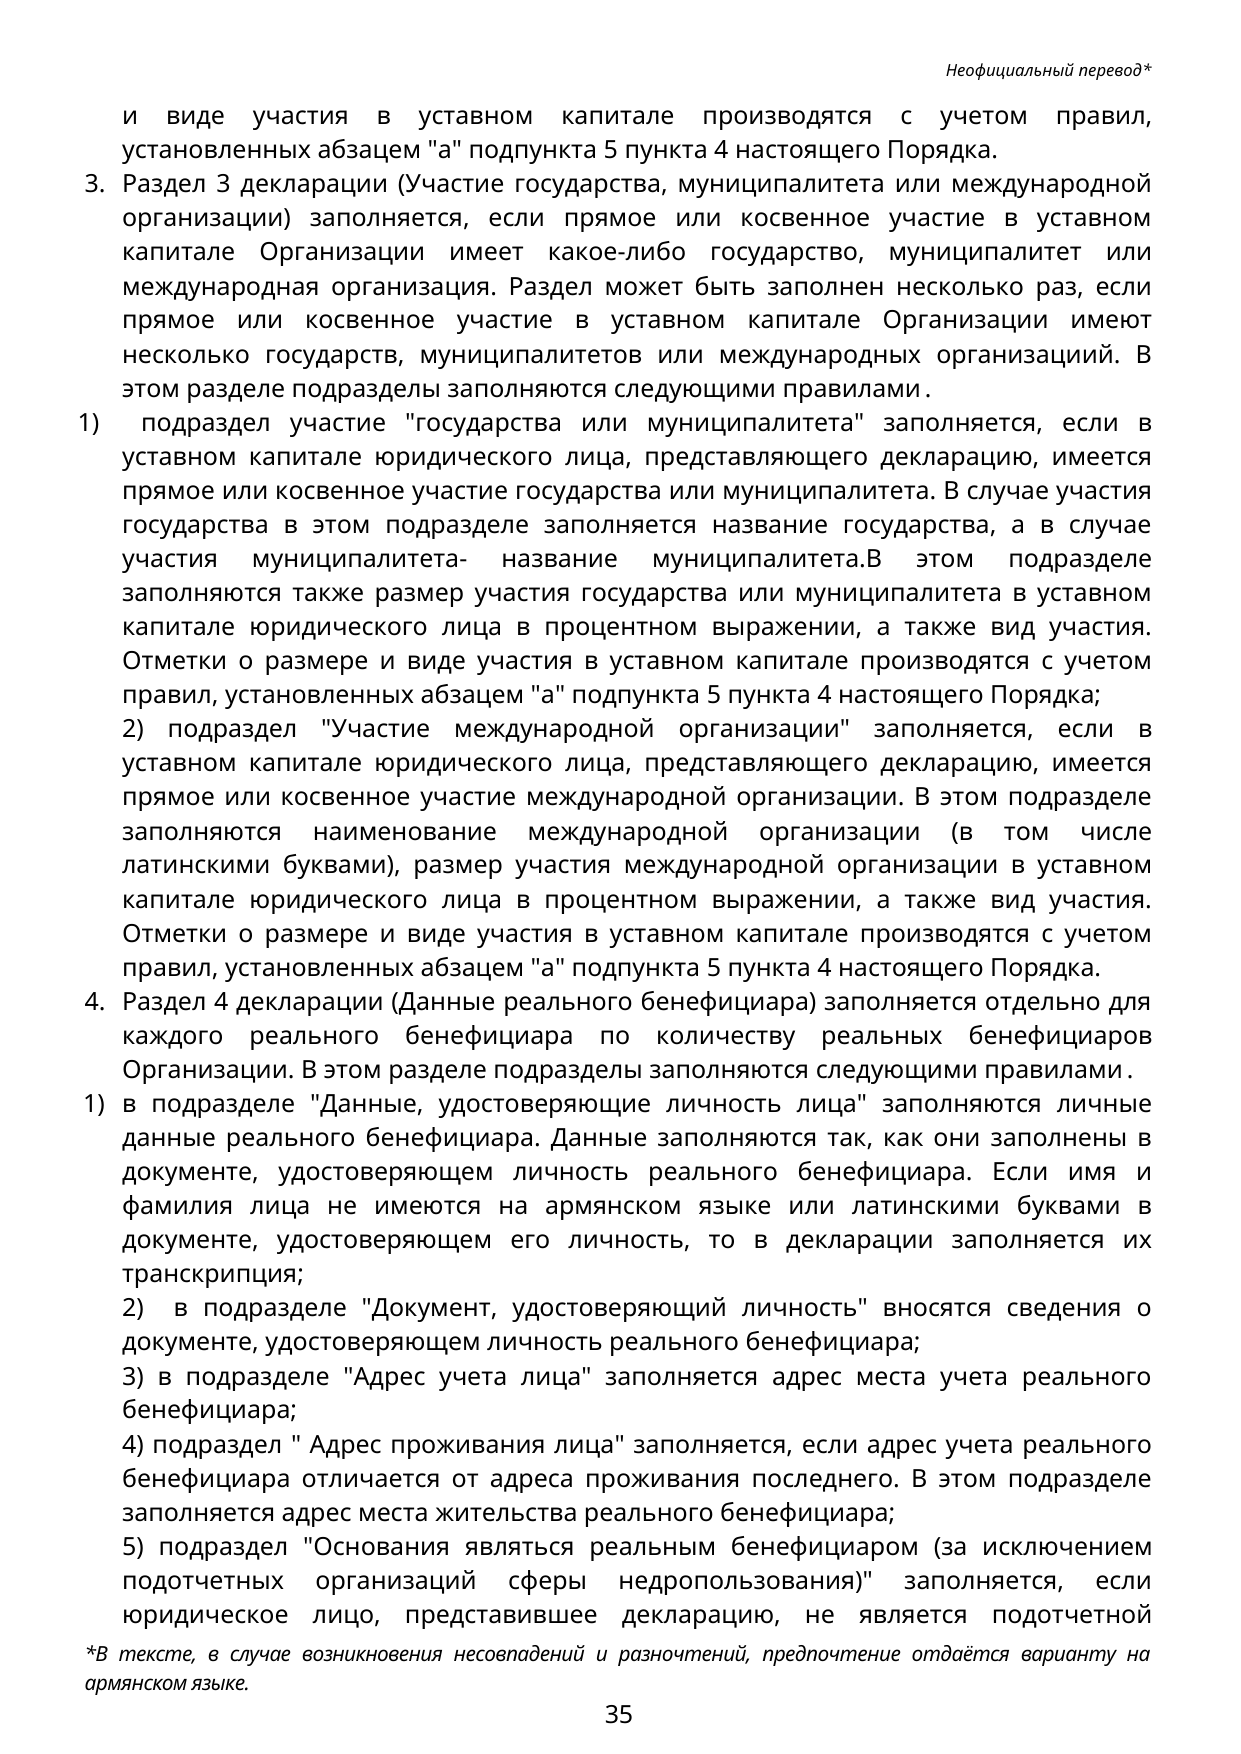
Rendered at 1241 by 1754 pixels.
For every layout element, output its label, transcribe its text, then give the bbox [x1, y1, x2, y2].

text 4) подраздел " Адрес проживания лица" заполняется, если адрес учета реального бенефициара отличается от адреса проживания последнего. В этом подразделе заполняется адрес места жительства реального бенефициара; [122, 1426, 1153, 1528]
text 3) в подразделе "Адрес учета лица" заполняется адрес места учета реального бенефициара; [122, 1358, 1153, 1426]
list Раздел 4 декларации (Данные реального бенефициара) заполняется отдельно для каждого реального бенефициара по количеству реальных бенефициаров Организации. В этом разделе подразделы заполняются следующими правилами․ [84, 983, 1153, 1086]
list подраздел участие "государства или муниципалитета" заполняется, если в уставном капитале юридического лица, представляющего декларацию, имеется прямое или косвенное участие государства или муниципалитета. В случае участия государства в этом подразделе заполняется название государства, а в случае участия муниципалитета- название муниципалитета.В этом подразделе заполняются также размер участия государства или муниципалитета в уставном капитале юридического лица в процентном выражении, а также вид участия. Отметки о размере и виде участия в уставном капитале производятся с учетом правил, установленных абзацем "а" подпункта 5 пункта 4 настоящего Порядка; [77, 404, 1153, 711]
list Раздел 3 декларации (Участие государства, муниципалитета или международной организации) заполняется, если прямое или косвенное участие в уставном капитале Организации имеет какое-либо государство, муниципалитет или международная организация. Раздел может быть заполнен несколько раз, если прямое или косвенное участие в уставном капитале Организации имеют несколько государств, муниципалитетов или международных организациий. В этом разделе подразделы заполняются следующими правилами․ [84, 166, 1153, 404]
text 2) в подразделе "Документ, удостоверяющий личность" вносятся сведения о документе, удостоверяющем личность реального бенефициара; [122, 1290, 1153, 1358]
text 2) подраздел "Участие международной организации" заполняется, если в уставном капитале юридического лица, представляющего декларацию, имеется прямое или косвенное участие международной организации. В этом подразделе заполняются наименование международной организации (в том числе латинскими буквами), размер участия международной организации в уставном капитале юридического лица в процентном выражении, а также вид участия. Отметки о размере и виде участия в уставном капитале производятся с учетом правил, установленных абзацем "а" подпункта 5 пункта 4 настоящего Порядка. [122, 711, 1153, 983]
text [122, 1528, 1153, 1631]
list в подразделе "Данные, удостоверяющие личность лица" заполняются личные данные реального бенефициара. Данные заполняются так, как они заполнены в документе, удостоверяющем личность реального бенефициара. Если имя и фамилия лица не имеются на армянском языке или латинскими буквами в документе, удостоверяющем его личность, то в декларации заполняется их транскрипция; [83, 1086, 1153, 1290]
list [80, 98, 1153, 166]
